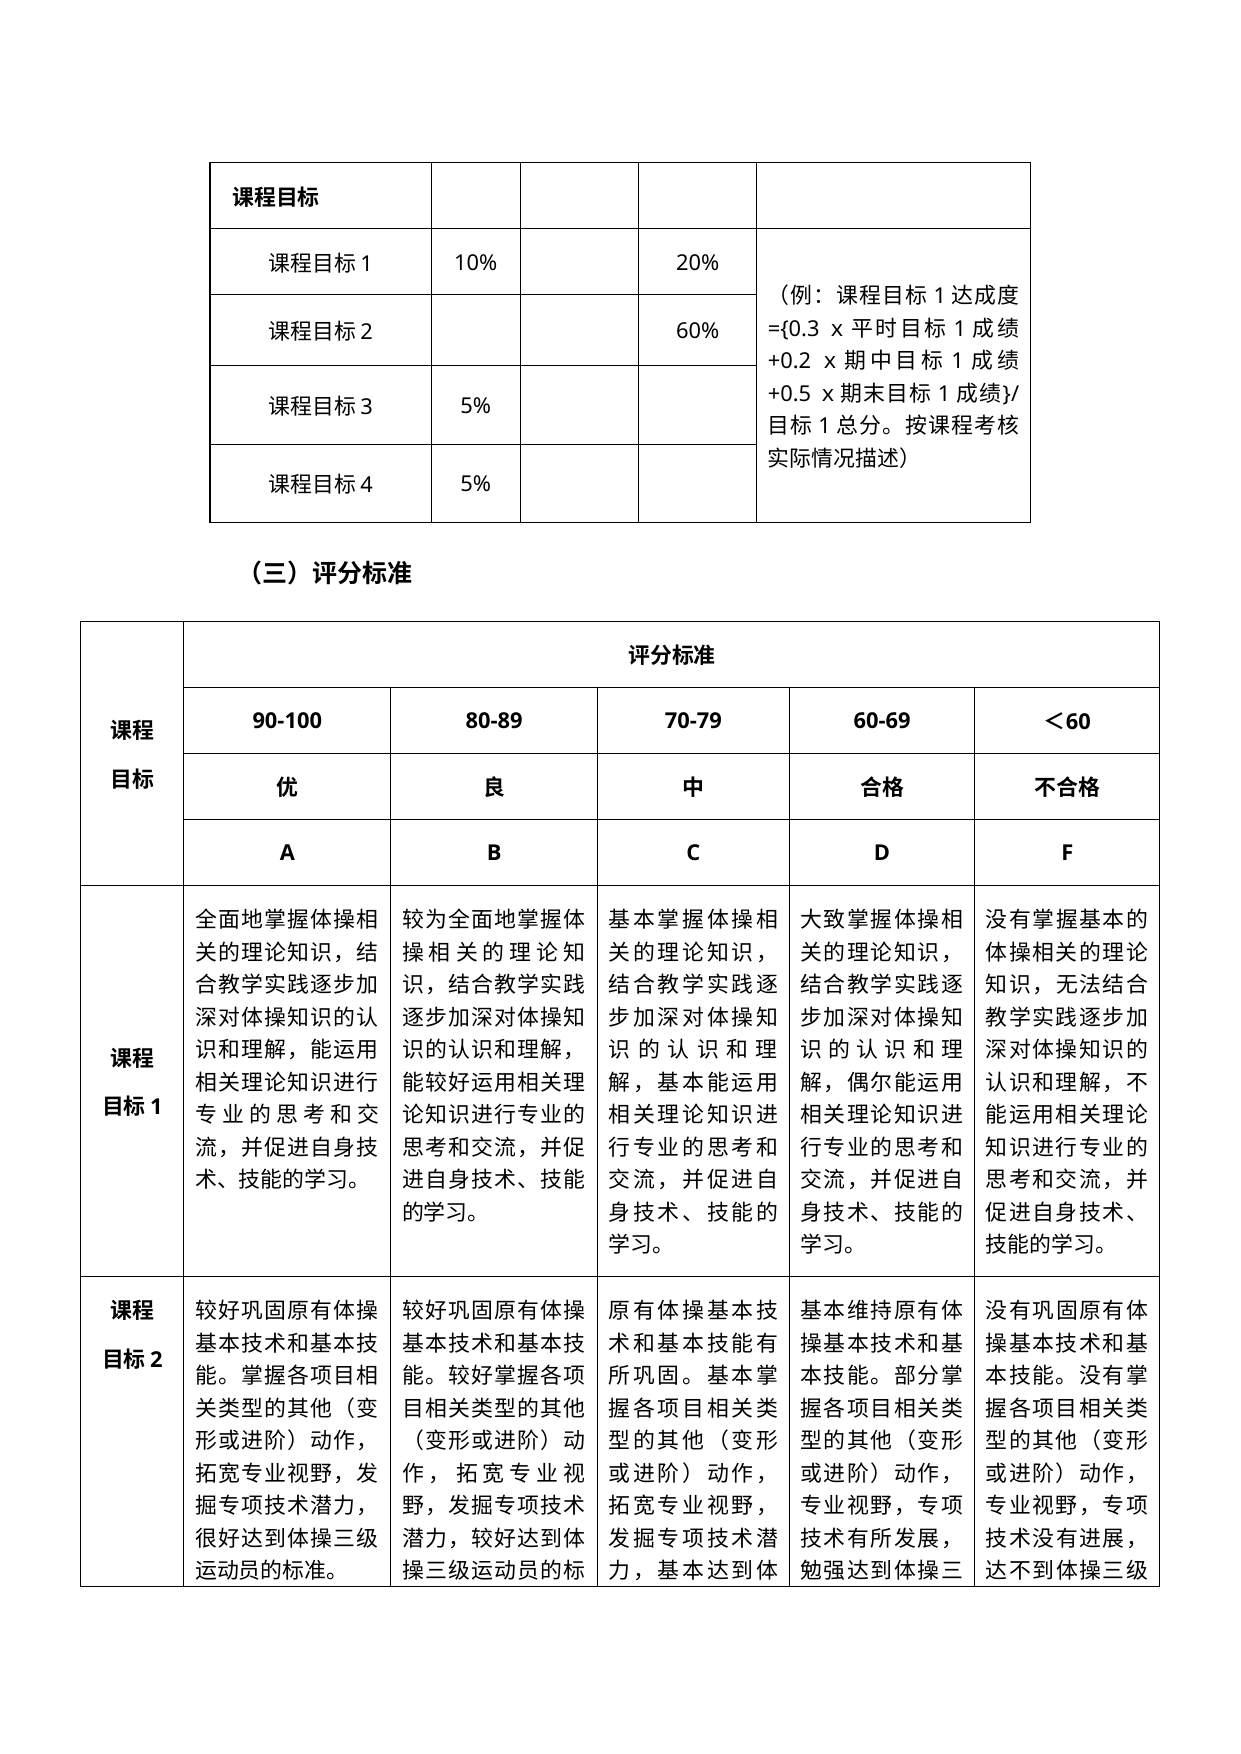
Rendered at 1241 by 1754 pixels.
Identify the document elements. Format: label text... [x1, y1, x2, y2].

table_cell 没有掌握基本的体操相关的理论知识，无法结合教学实践逐步加深对体操知识的认识和理解，不能运用相关理论知识进行专业的思考和交流，并促进自身技术、技能的学习。 [975, 886, 1159, 1276]
table_cell [521, 295, 638, 365]
table_cell A [184, 820, 390, 885]
table_header 平时 [432, 163, 520, 228]
table_cell 5% [432, 366, 520, 443]
table_cell C [598, 820, 789, 885]
table_cell [521, 229, 638, 294]
table_cell 60% [639, 295, 756, 365]
table_header 总评达成度 [757, 163, 1030, 228]
table_header 课程 目标 [81, 622, 183, 885]
table_header 评分标准 [184, 622, 1159, 687]
table_cell 20% [639, 229, 756, 294]
table_cell 不合格 [975, 754, 1159, 819]
table_header 期末 [639, 163, 756, 228]
table_cell 基本掌握体操相关的理论知识，结合教学实践逐步加深对体操知识的认识和理解，基本能运用相关理论知识进行专业的思考和交流，并促进自身技术、技能的学习。 [598, 886, 789, 1276]
table_cell 80-89 [391, 688, 597, 753]
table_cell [598, 1277, 789, 1586]
table_cell F [975, 820, 1159, 885]
table_cell 课程 目标2 [81, 1277, 183, 1586]
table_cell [975, 1277, 1159, 1586]
table_cell ＜60 [975, 688, 1159, 753]
table_cell （例：课程目标1达成度={0.3ｘ平时目标1成绩+0.2ｘ期中目标1成绩+0.5ｘ期末目标1成绩}/目标1总分。按课程考核实际情况描述） [757, 229, 1030, 522]
table_header 考核占比 课程目标 [211, 163, 431, 228]
table_cell 课程目标2 [211, 295, 431, 365]
text （三）评分标准 [187, 539, 1053, 604]
table_cell 70-79 [598, 688, 789, 753]
table_cell 课程目标4 [211, 445, 431, 522]
table_cell 课程目标3 [211, 366, 431, 443]
table_cell 大致掌握体操相关的理论知识，结合教学实践逐步加深对体操知识的认识和理解，偶尔能运用相关理论知识进行专业的思考和交流，并促进自身技术、技能的学习。 [790, 886, 974, 1276]
table_cell [432, 295, 520, 365]
table_cell B [391, 820, 597, 885]
table_cell [521, 366, 638, 443]
table_cell 课程 目标1 [81, 886, 183, 1276]
table_cell 90-100 [184, 688, 390, 753]
table_cell 合格 [790, 754, 974, 819]
table_cell 良 [391, 754, 597, 819]
table_cell 优 [184, 754, 390, 819]
table_cell 课程目标1 [211, 229, 431, 294]
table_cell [184, 1277, 390, 1586]
table_cell [639, 445, 756, 522]
table_cell D [790, 820, 974, 885]
table_cell 中 [598, 754, 789, 819]
table_cell 5% [432, 445, 520, 522]
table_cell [790, 1277, 974, 1586]
table_cell 较为全面地掌握体操相关的理论知识，结合教学实践逐步加深对体操知识的认识和理解，能较好运用相关理论知识进行专业的思考和交流，并促进自身技术、技能的学习。 [391, 886, 597, 1276]
table_cell [639, 366, 756, 443]
table_cell 10% [432, 229, 520, 294]
table_cell 60-69 [790, 688, 974, 753]
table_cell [391, 1277, 597, 1586]
table_cell 全面地掌握体操相关的理论知识，结合教学实践逐步加深对体操知识的认识和理解，能运用相关理论知识进行专业的思考和交流，并促进自身技术、技能的学习。 [184, 886, 390, 1276]
table_cell [521, 445, 638, 522]
table_header 期中 [521, 163, 638, 228]
